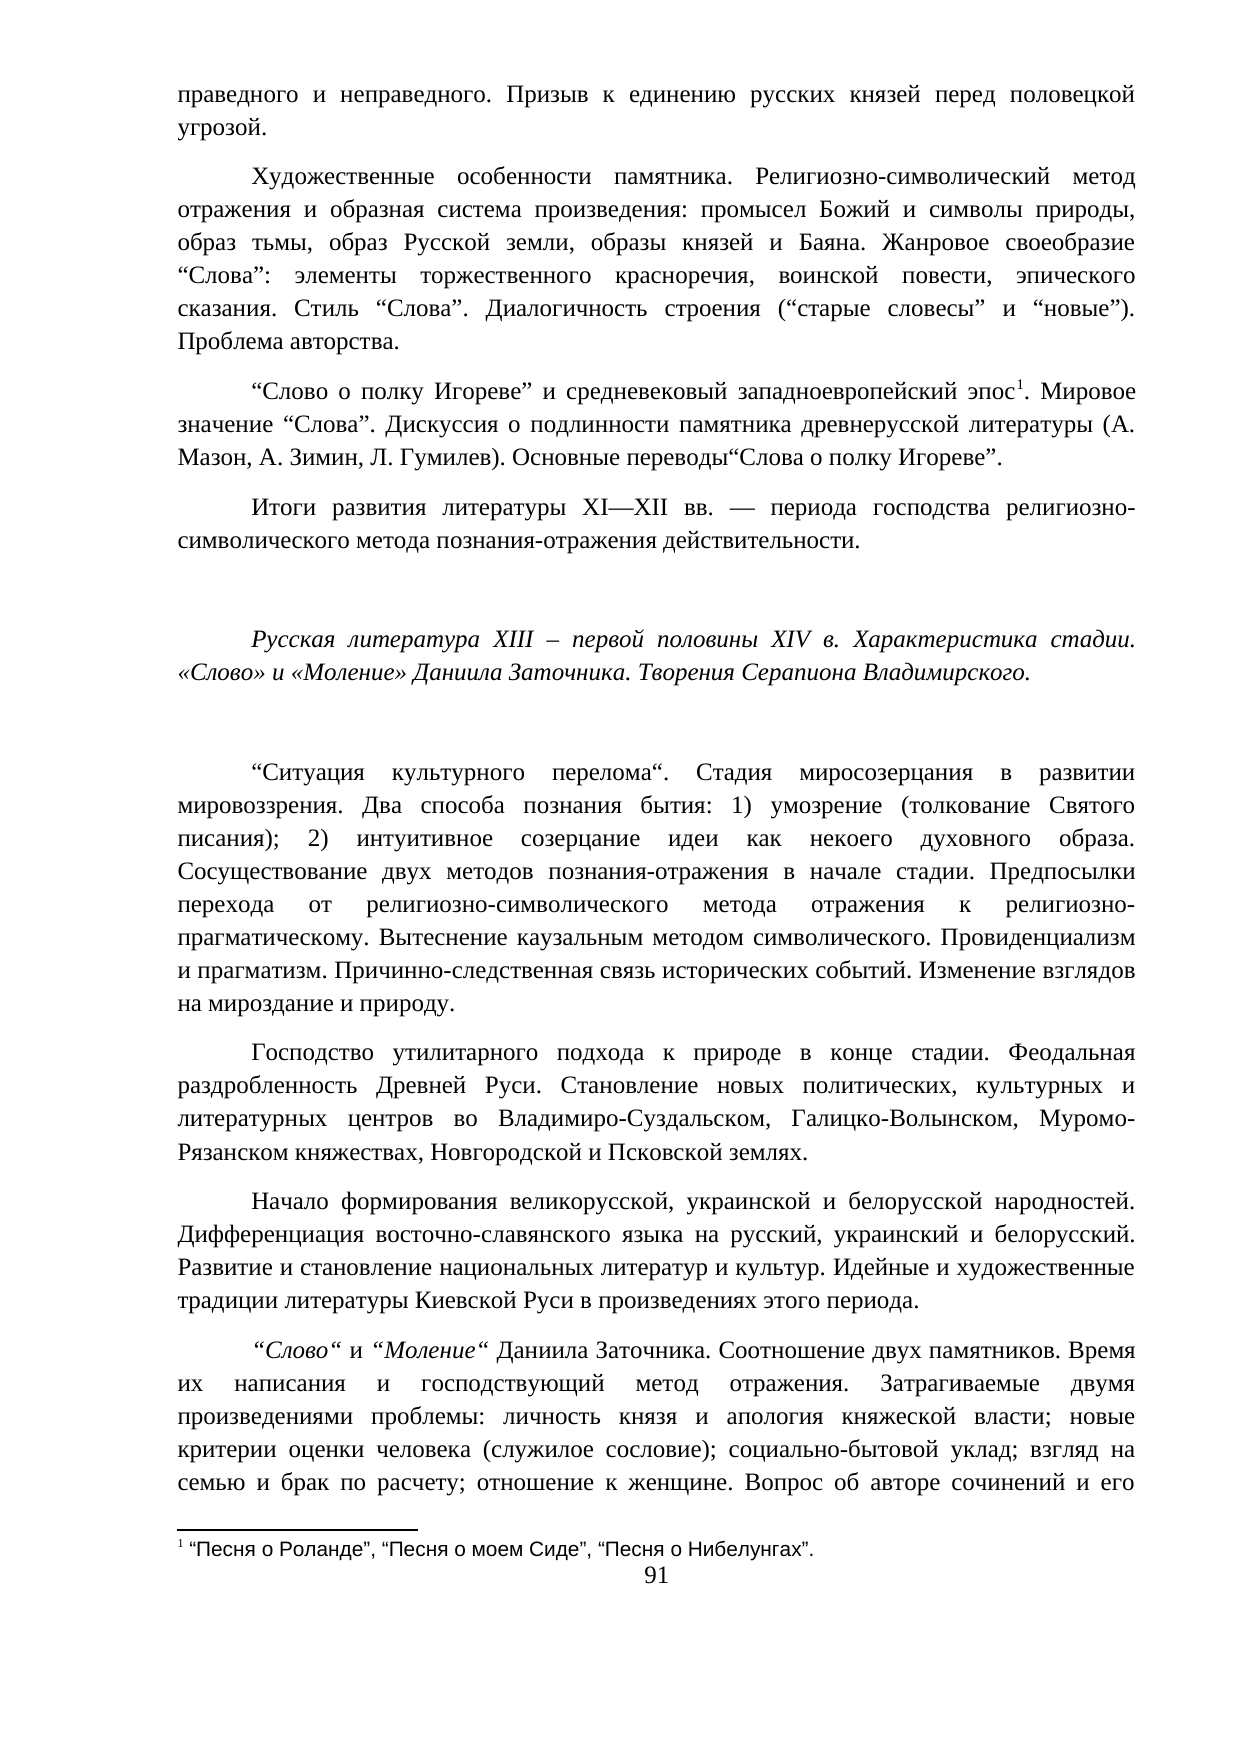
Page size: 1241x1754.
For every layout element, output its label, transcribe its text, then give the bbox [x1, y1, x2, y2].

text Начало формирования великорусской, украинской и белорусской народностей. Дифференциация восточно-славянского языка на русский, украинский и белорусский. Развитие и становление национальных литератур и культур. Идейные и художественные традиции литературы Киевской Руси в произведениях этого периода. [177, 1186, 1136, 1314]
text Господство утилитарного подхода к природе в конце стадии. Феодальная раздробленность Древней Руси. Становление новых политических, культурных и литературных центров во Владимиро-Суздальском, Галицко-Волынском, Муромо-Рязанском княжествах, Новгородской и Псковской землях. [177, 1037, 1136, 1165]
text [177, 1335, 1136, 1496]
text “Слово о полку Игореве” и средневековый западноевропейский эпос. Мировое значение “Слова”. Дискуссия о подлинности памятника древнерусской литературы (А. Мазон, А. Зимин, Л. Гумилев). Основные переводы“Слова о полку Игореве”. [177, 376, 1136, 471]
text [177, 79, 1136, 140]
text Итоги развития литературы XI—XII вв. — периода господства религиозно-символического метода познания-отражения действительности. [177, 492, 1136, 554]
text “Ситуация культурного перелома“. Стадия миросозерцания в развитии мировоззрения. Два способа познания бытия: 1) умозрение (толкование Святого писания); 2) интуитивное созерцание идеи как некоего духовного образа. Сосуществование двух методов познания-отражения в начале стадии. Предпосылки перехода от религиозно-символического метода отражения к религиозно-прагматическому. Вытеснение каузальным методом символического. Провиденциализм и прагматизм. Причинно-следственная связь исторических событий. Изменение взглядов на мироздание и природу. [177, 757, 1136, 1017]
text Художественные особенности памятника. Религиозно-символический метод отражения и образная система произведения: промысел Божий и символы природы, образ тьмы, образ Русской земли, образы князей и Баяна. Жанровое своеобразие “Слова”: элементы торжественного красноречия, воинской повести, эпического сказания. Стиль “Слова”. Диалогичность строения (“старые словесы” и “новые”). Проблема авторства. [177, 161, 1136, 355]
text Русская литература XIII – первой половины XIV в. Характеристика стадии. «Слово» и «Моление» Даниила Заточника. Творения Серапиона Владимирского. [177, 624, 1136, 686]
